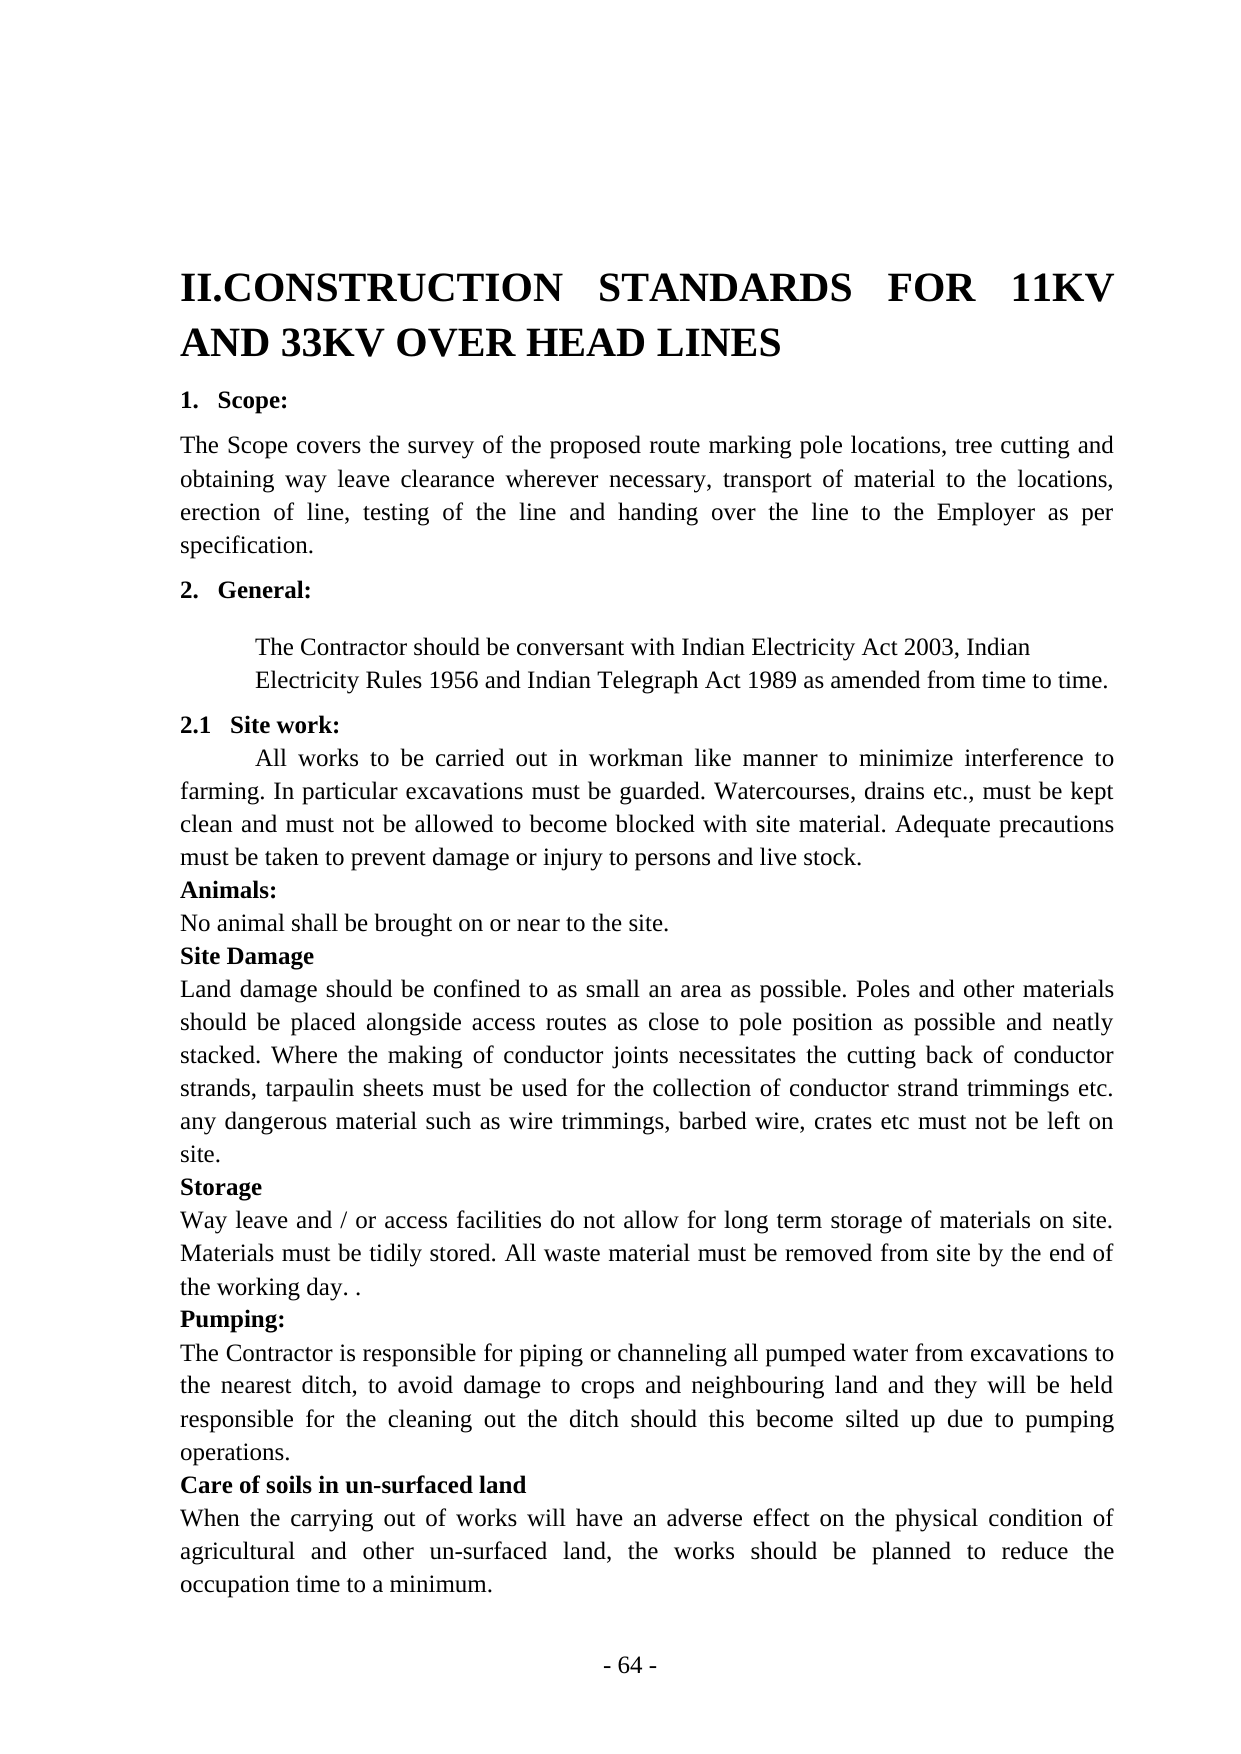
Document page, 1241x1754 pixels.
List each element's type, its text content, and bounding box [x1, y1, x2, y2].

list Animals: [180, 875, 1115, 904]
text When the carrying out of works will have an adverse effect on the physical condition of agricultural and other un-surfaced land, the works should be planned to reduce the occupation time to a minimum. [180, 1503, 1115, 1597]
text 1. Scope: [180, 385, 1115, 414]
text No animal shall be brought on or near to the site. [180, 908, 1115, 937]
list Storage [180, 1172, 1115, 1201]
list Site Damage [180, 941, 1115, 970]
text The Contractor is responsible for piping or channeling all pumped water from excavations to the nearest ditch, to avoid damage to crops and neighbouring land and they will be held responsible for the cleaning out the ditch should this become silted up due to pumping operations. [180, 1338, 1115, 1465]
text All works to be carried out in workman like manner to minimize interference to farming. In particular excavations must be guarded. Watercourses, drains etc., must be kept clean and must not be allowed to become blocked with site material. Adequate precautions must be taken to prevent damage or injury to persons and live stock. [180, 743, 1115, 871]
text Land damage should be confined to as small an area as possible. Poles and other materials should be placed alongside access routes as close to pole position as possible and neatly stacked. Where the making of conductor joints necessitates the cutting back of conductor strands, tarpaulin sheets must be used for the collection of conductor strand trimmings etc. any dangerous material such as wire trimmings, barbed wire, crates etc must not be left on site. [180, 974, 1115, 1168]
text 2. General: [180, 575, 1115, 604]
text The Scope covers the survey of the proposed route marking pole locations, tree cutting and obtaining way leave clearance wherever necessary, transport of material to the locations, erection of line, testing of the line and handing over the line to the Employer as per specification. [180, 431, 1115, 558]
subtitle II.CONSTRUCTION STANDARDS FOR 11KV AND 33KV OVER HEAD LINES [180, 262, 1115, 365]
text 2.1 Site work: [180, 710, 1115, 739]
text Way leave and / or access facilities do not allow for long term storage of materials on site. Materials must be tidily stored. All waste material must be removed from site by the end of the working day. . [180, 1206, 1115, 1300]
text The Contractor should be conversant with Indian Electricity Act 2003, Indian Electricity Rules 1956 and Indian Telegraph Act 1989 as amended from time to time. [255, 632, 1115, 693]
list Pumping: [180, 1304, 1115, 1333]
list Care of soils in un-surfaced land [180, 1470, 1115, 1498]
